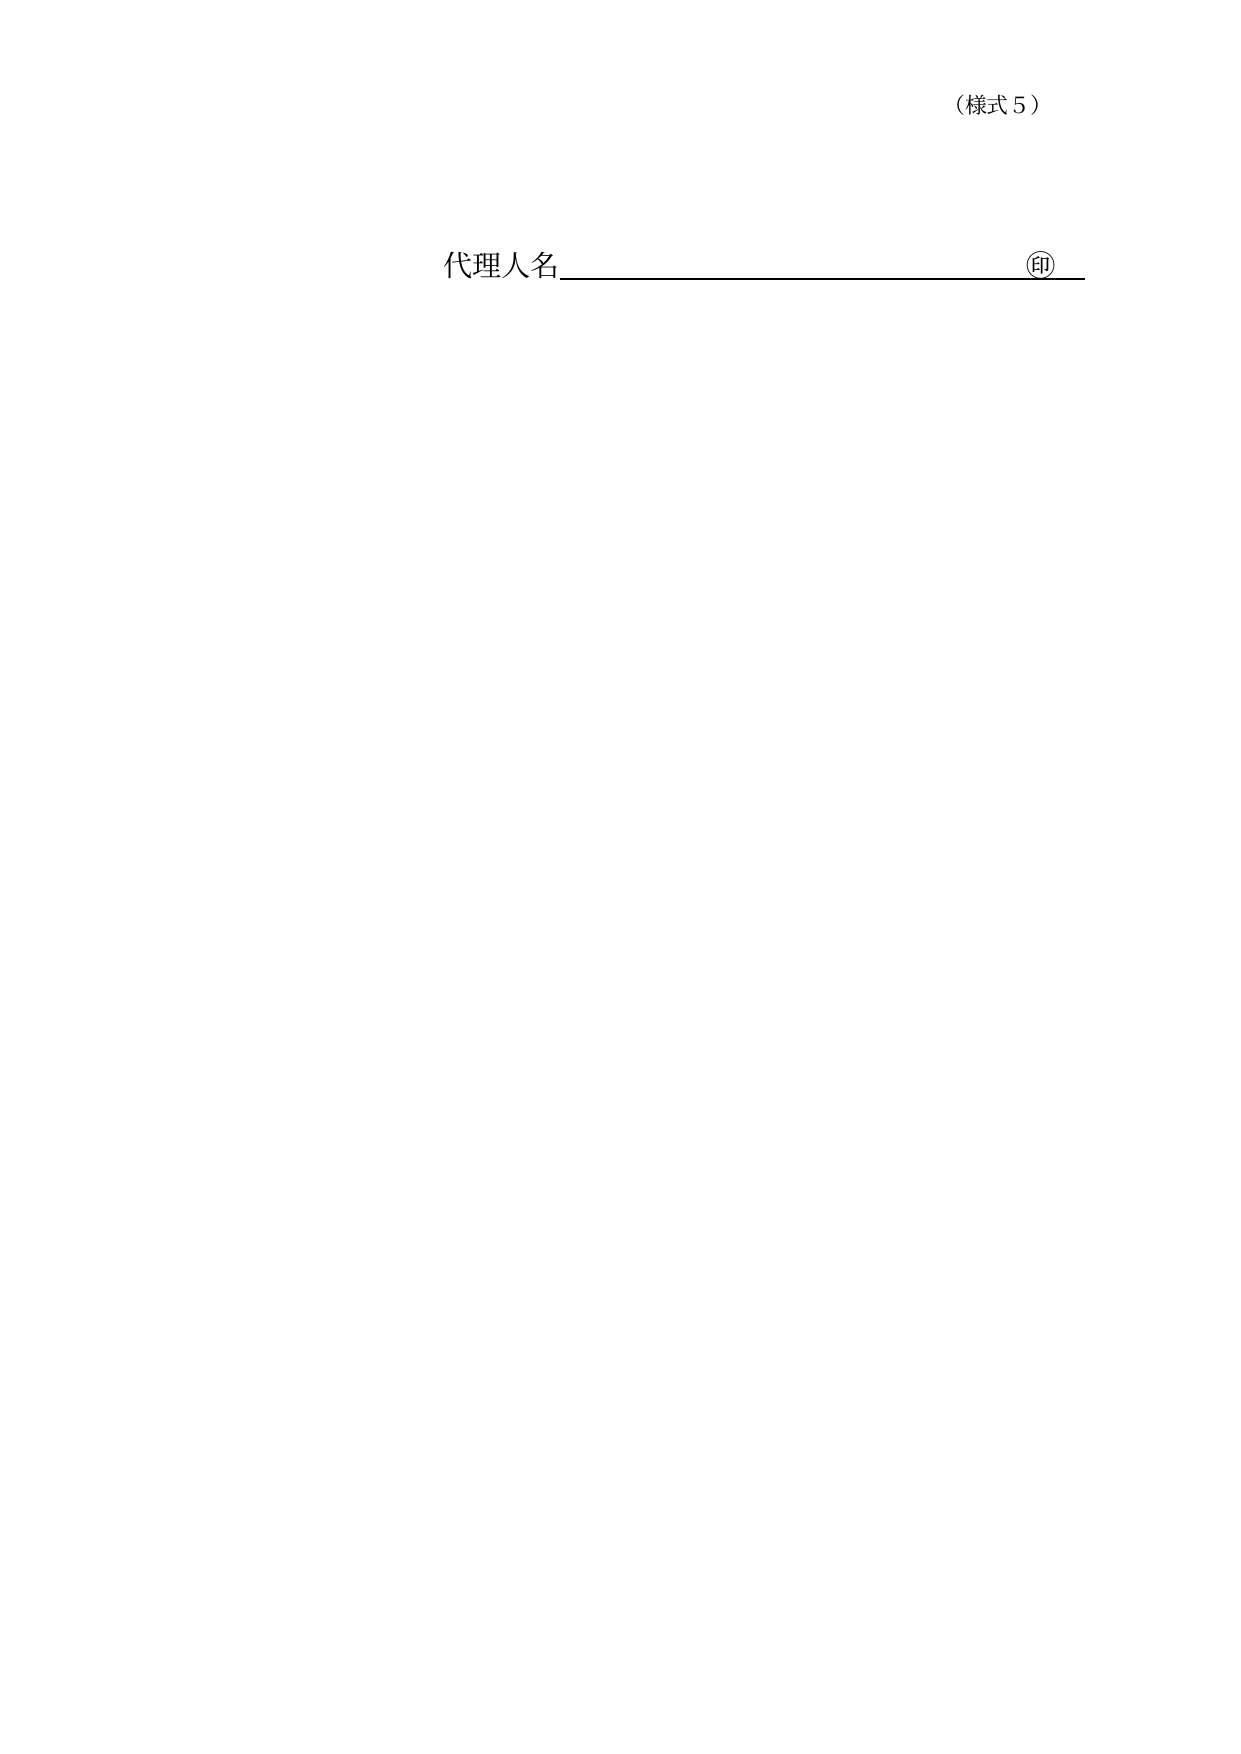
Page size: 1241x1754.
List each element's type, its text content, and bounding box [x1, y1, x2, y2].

text 代理人名 ㊞ [177, 226, 1093, 301]
